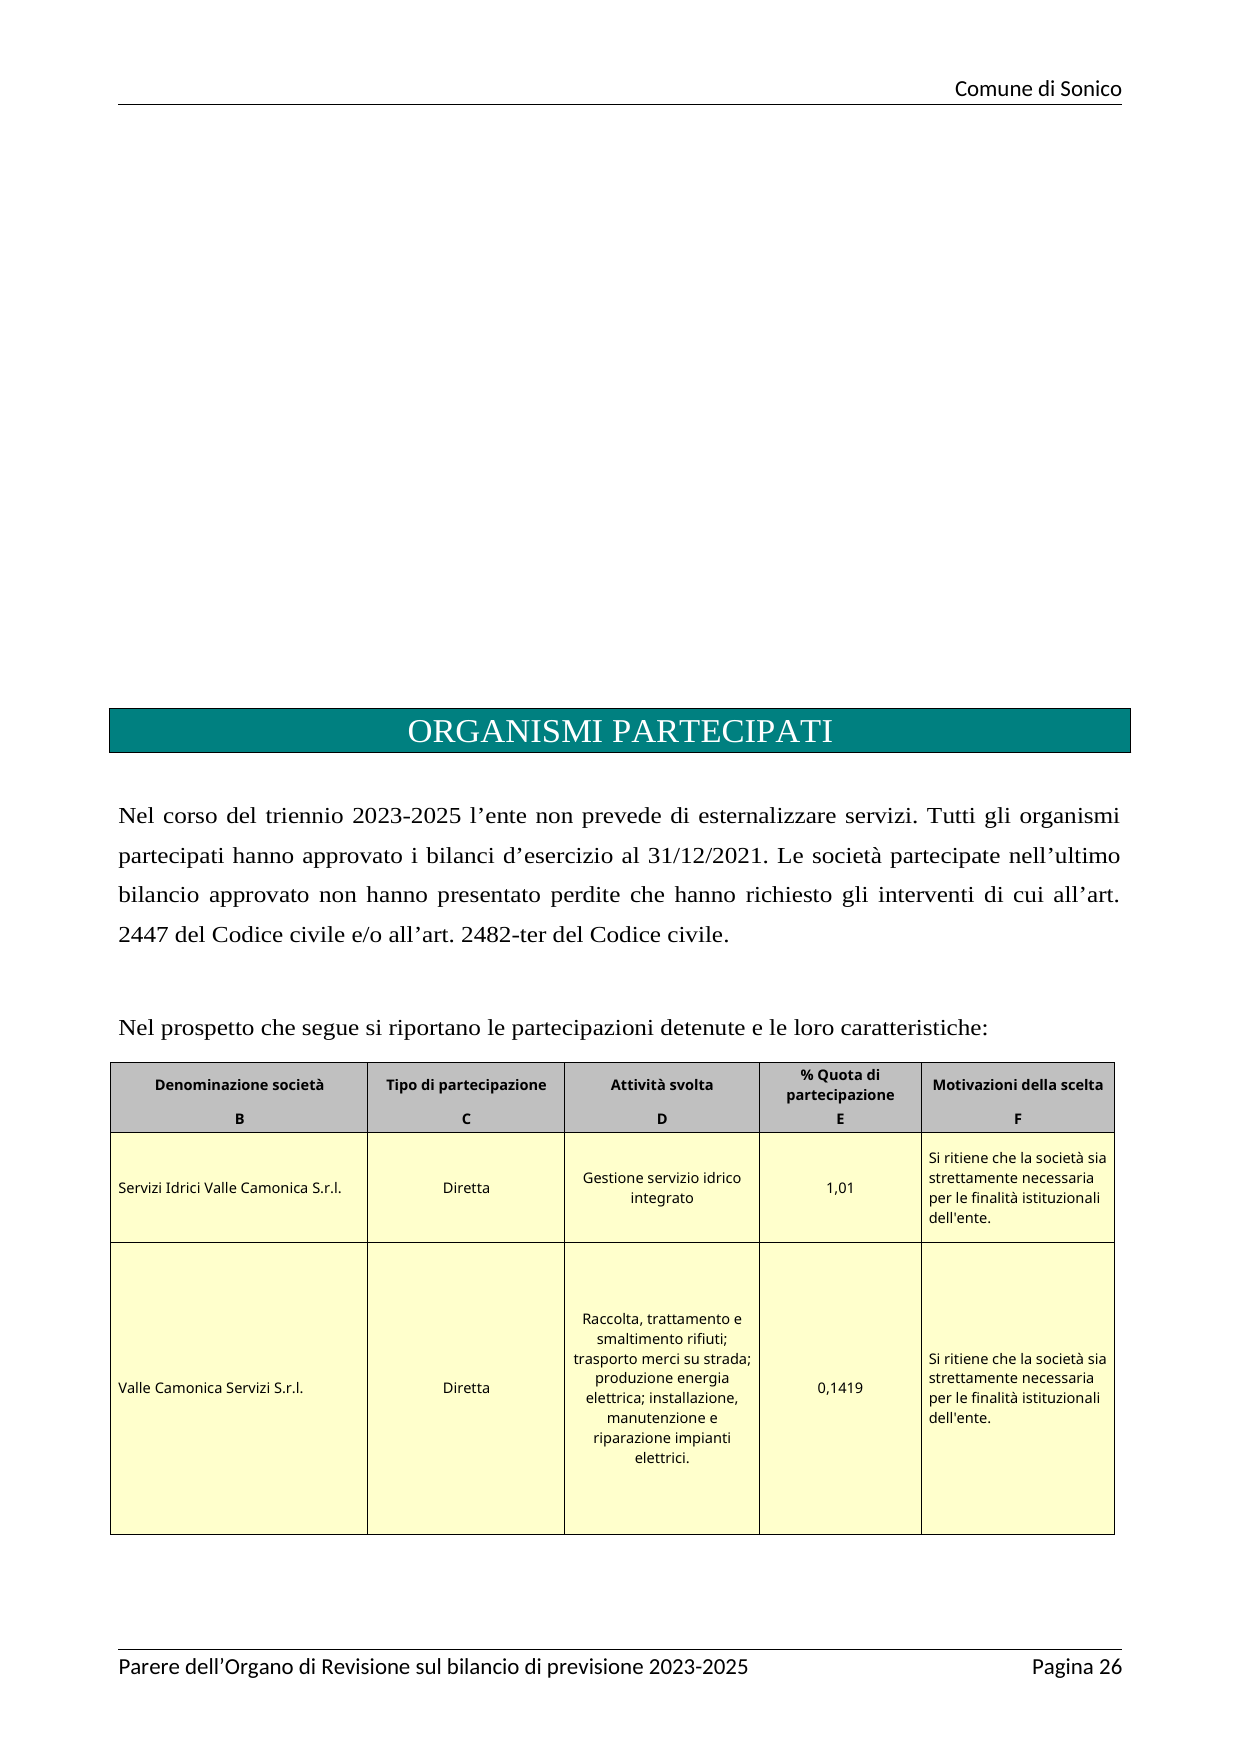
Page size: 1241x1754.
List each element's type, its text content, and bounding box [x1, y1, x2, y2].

table_cell Diretta [368, 1133, 564, 1242]
table_header Tipo di partecipazione [368, 1063, 564, 1106]
table_cell B [111, 1106, 367, 1132]
table_cell Diretta [368, 1243, 564, 1534]
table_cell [922, 1243, 1114, 1534]
table_cell C [368, 1106, 564, 1132]
table_cell E [760, 1106, 921, 1132]
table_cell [111, 1243, 367, 1534]
table_header Motivazioni della scelta [922, 1063, 1114, 1106]
table_cell 0,1419 [760, 1243, 921, 1534]
text Nel prospetto che segue si riportano le partecipazioni detenute e le loro caratteristiche: [118, 1014, 1122, 1040]
table_header Denominazione società [111, 1063, 367, 1106]
table_cell D [565, 1106, 759, 1132]
table_cell Si ritiene che la società sia strettamente necessaria per le finalità istituzionali dell'ente. [922, 1133, 1114, 1242]
table_cell Gestione servizio idrico integrato [565, 1133, 759, 1242]
table_header Attività svolta [565, 1063, 759, 1106]
table_cell F [922, 1106, 1114, 1132]
table_cell 1,01 [760, 1133, 921, 1242]
text ORGANISMI PARTECIPATI [110, 709, 1130, 752]
table_header % Quota di partecipazione [760, 1063, 921, 1106]
text Nel corso del triennio 2023-2025 l’ente non prevede di esternalizzare servizi. Tutti gli organismi partecipati hanno approvato i bilanci d’esercizio al 31/12/2021. Le società partecipate nell’ultimo bilancio approvato non hanno presentato perdite che hanno richiesto gli interventi di cui all’art. 2447 del Codice civile e/o all’art. 2482-ter del Codice civile. [118, 802, 1122, 947]
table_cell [565, 1243, 759, 1534]
table_cell Servizi Idrici Valle Camonica S.r.l. [111, 1133, 367, 1242]
